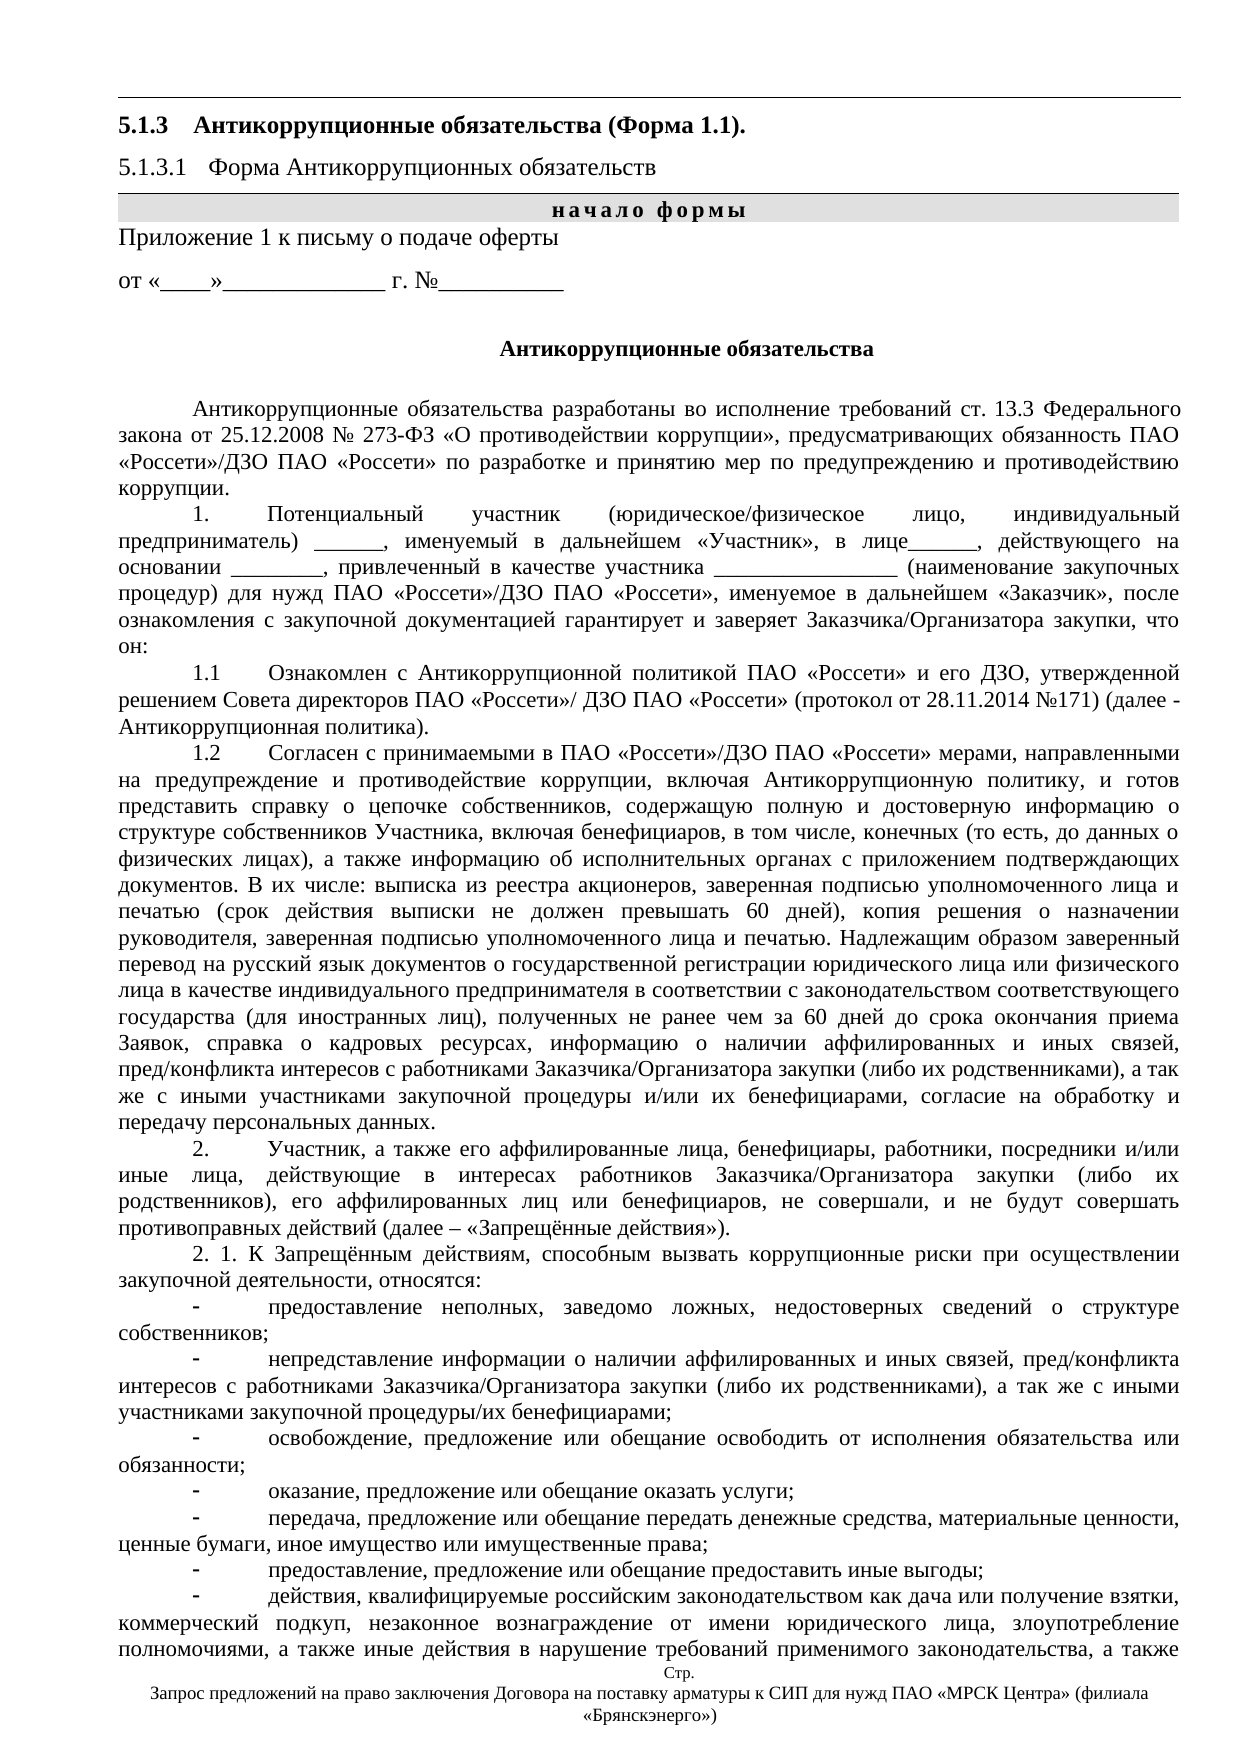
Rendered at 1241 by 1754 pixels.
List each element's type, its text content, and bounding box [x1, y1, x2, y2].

text от «____»_____________ г. №__________ [118, 266, 1181, 294]
list передача, предложение или обещание передать денежные средства, материальные ценности, ценные бумаги, иное имущество или имущественные права; [118, 1503, 1181, 1556]
list Согласен с принимаемыми в ПАО «Россети»/ДЗО ПАО «Россети» мерами, направленными на предупреждение и противодействие коррупции, включая Антикоррупционную политику, и готов представить справку о цепочке собственников, содержащую полную и достоверную информацию о структуре собственников Участника, включая бенефициаров, в том числе, конечных (то есть, до данных о физических лицах), а также информацию об исполнительных органах с приложением подтверждающих документов. В их числе: выписка из реестра акционеров, заверенная подписью уполномоченного лица и печатью (срок действия выписки не должен превышать 60 дней), копия решения о назначении руководителя, заверенная подписью уполномоченного лица и печатью. Надлежащим образом заверенный перевод на русский язык документов о государственной регистрации юридического лица или физического лица в качестве индивидуального предпринимателя в соответствии с законодательством соответствующего государства (для иностранных лиц), полученных не ранее чем за 60 дней до срока окончания приема Заявок, справка о кадровых ресурсах, информацию о наличии аффилированных и иных связей, пред/конфликта интересов с работниками Заказчика/Организатора закупки (либо их родственниками), а так же с иными участниками закупочной процедуры и/или их бенефициарами, согласие на обработку и передачу персональных данных. [118, 739, 1181, 1134]
list оказание, предложение или обещание оказать услуги; [118, 1477, 1181, 1503]
list предоставление, предложение или обещание предоставить иные выгоды; [118, 1556, 1181, 1583]
text Антикоррупционные обязательства [118, 335, 1181, 361]
list Участник, а также его аффилированные лица, бенефициары, работники, посредники и/или иные лица, действующие в интересах работников Заказчика/Организатора закупки (либо их родственников), его аффилированных лиц или бенефициаров, не совершали, и не будут совершать противоправных действий (далее – «Запрещённые действия»). [118, 1134, 1181, 1240]
list предоставление неполных, заведомо ложных, недостоверных сведений о структуре собственников; [118, 1293, 1181, 1345]
subtitle Форма Антикоррупционных обязательств [118, 152, 1181, 181]
text Приложение 1 к письму о подаче оферты [118, 222, 1181, 251]
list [118, 1583, 1181, 1662]
list непредставление информации о наличии аффилированных и иных связей, пред/конфликта интересов с работниками Заказчика/Организатора закупки (либо их родственниками), а так же с иными участниками закупочной процедуры/их бенефициарами; [118, 1345, 1181, 1424]
text начало формы [118, 194, 1179, 222]
list освобождение, предложение или обещание освободить от исполнения обязательства или обязанности; [118, 1424, 1181, 1477]
text 1.1 Ознакомлен с Антикоррупционной политикой ПАО «Россети» и его ДЗО, утвержденной решением Совета директоров ПАО «Россети»/ ДЗО ПАО «Россети» (протокол от 28.11.2014 №171) (далее - Антикоррупционная политика). [118, 658, 1181, 739]
text Антикоррупционные обязательства разработаны во исполнение требований ст. 13.3 Федерального закона от 25.12.2008 № 273-ФЗ «О противодействии коррупции», предусматривающих обязанность ПАО «Россети»/ДЗО ПАО «Россети» по разработке и принятию мер по предупреждению и противодействию коррупции. [118, 395, 1181, 500]
text 2. 1. К Запрещённым действиям, способным вызвать коррупционные риски при осуществлении закупочной деятельности, относятся: [118, 1240, 1181, 1293]
subtitle Антикоррупционные обязательства (Форма 1.1). [118, 111, 1181, 139]
list Потенциальный участник (юридическое/физическое лицо, индивидуальный предприниматель) ______, именуемый в дальнейшем «Участник», в лице______, действующего на основании ________, привлеченный в качестве участника ________________ (наименование закупочных процедур) для нужд ПАО «Россети»/ДЗО ПАО «Россети», именуемое в дальнейшем «Заказчик», после ознакомления с закупочной документацией гарантирует и заверяет Заказчика/Организатора закупки, что он: [118, 500, 1181, 658]
